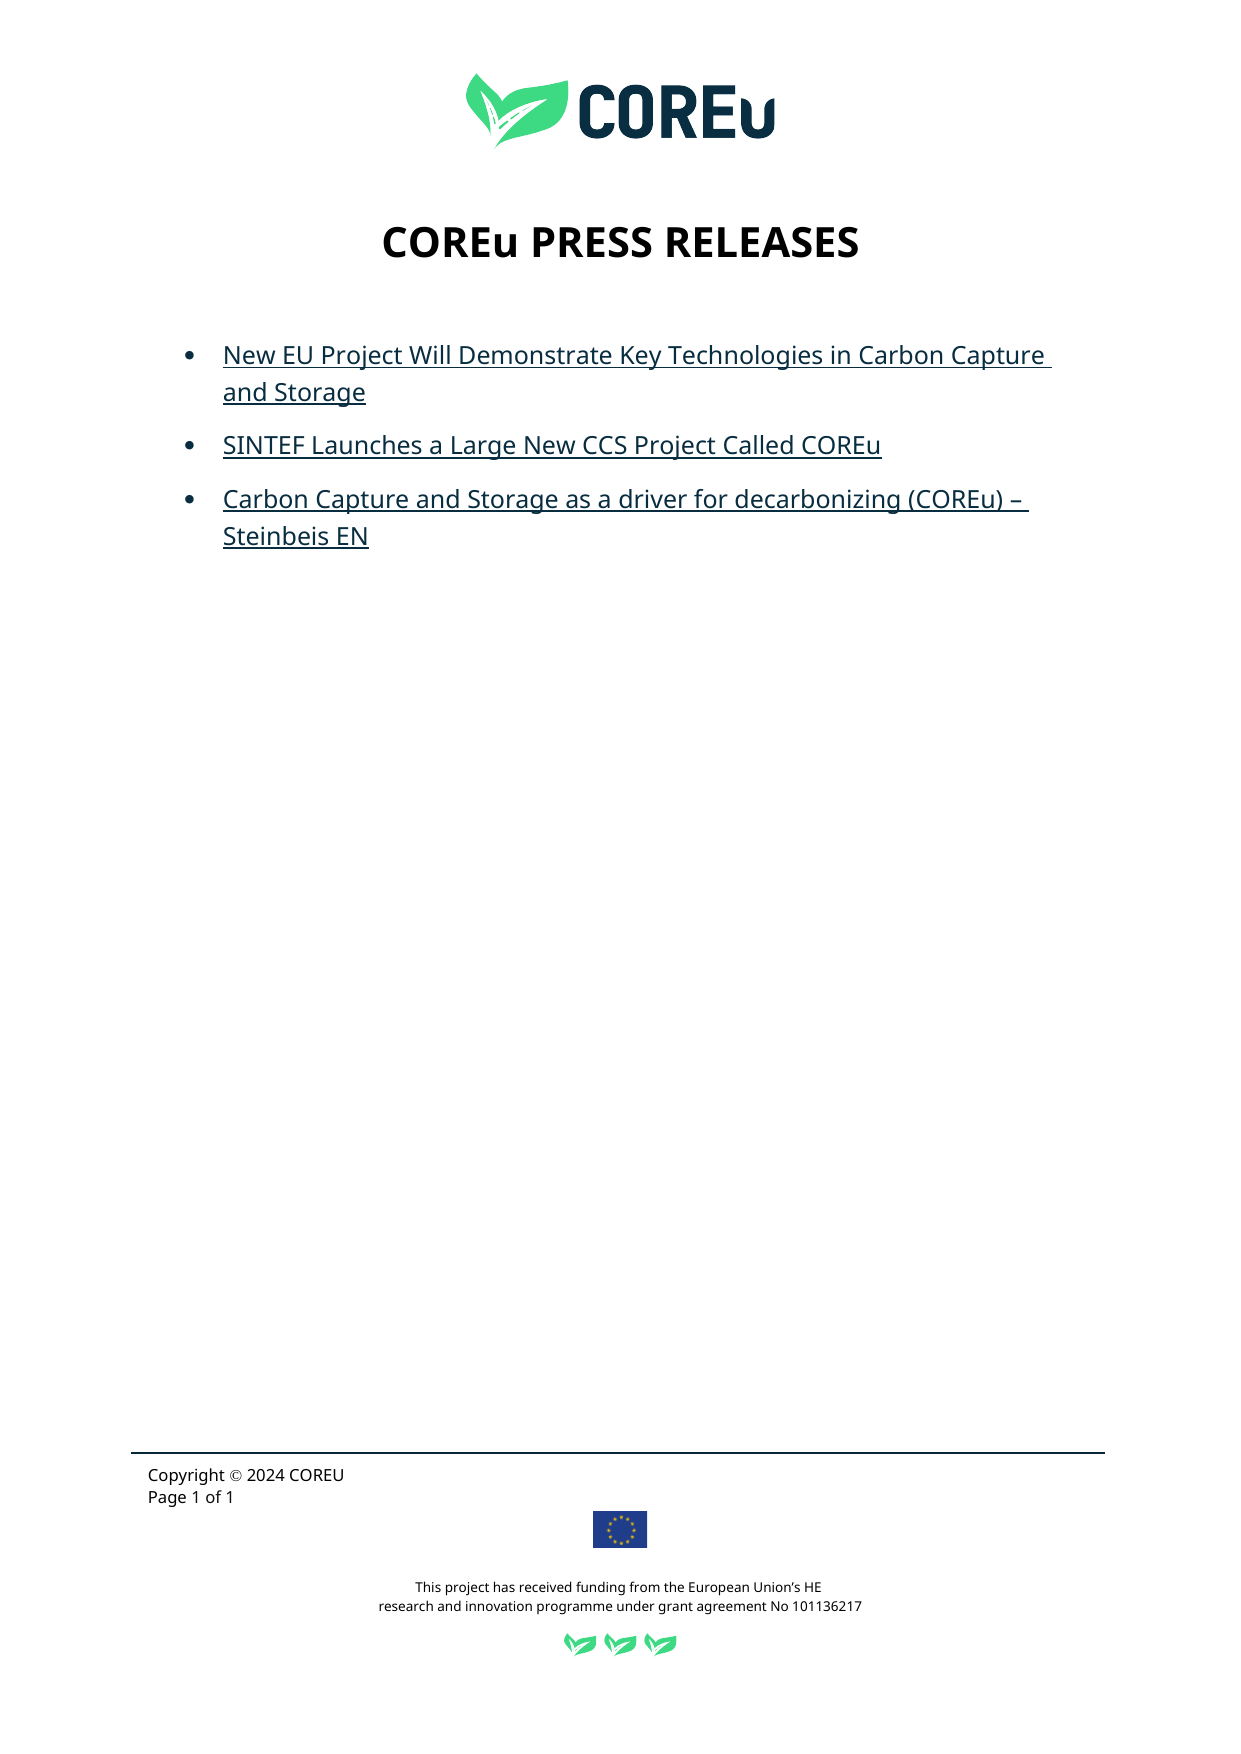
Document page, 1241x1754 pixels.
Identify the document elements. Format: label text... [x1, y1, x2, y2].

picture [466, 73, 775, 150]
list New EU Project Will Demonstrate Key Technologies in Carbon Capture and Storage [185, 338, 1093, 408]
picture [564, 1633, 597, 1658]
picture [644, 1633, 677, 1658]
text COREu PRESS RELEASES [148, 212, 1093, 269]
list SINTEF Launches a Large New CCS Project Called COREu [185, 428, 1093, 462]
list Carbon Capture and Storage as a driver for decarbonizing (COREu) – Steinbeis EN [185, 481, 1093, 552]
picture [604, 1633, 637, 1658]
